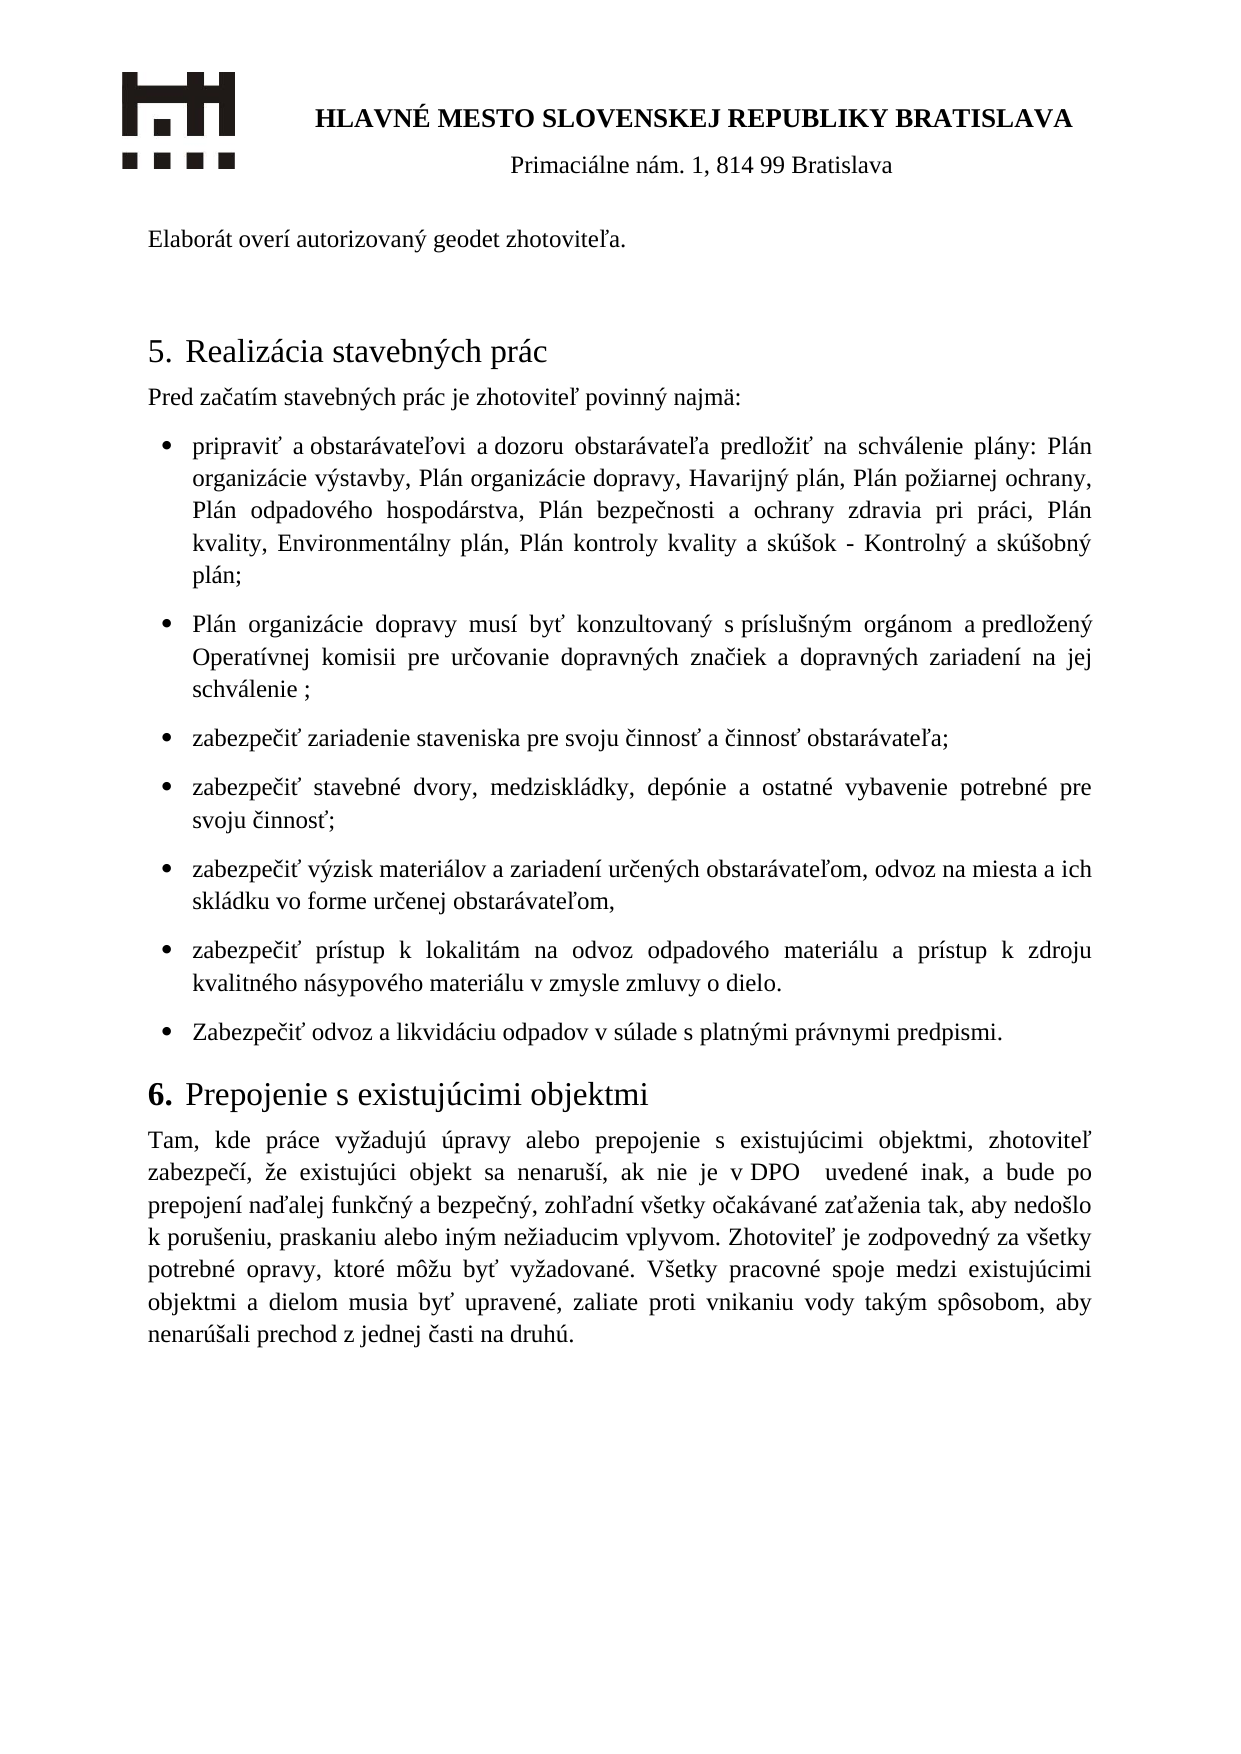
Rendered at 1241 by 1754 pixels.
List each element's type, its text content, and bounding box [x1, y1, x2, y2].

subtitle Prepojenie s existujúcimi objektmi [148, 1074, 1093, 1112]
text pripraviť a obstarávateľovi a dozoru obstarávateľa predložiť na schválenie plány: Plán organizácie výstavby, Plán organizácie dopravy, Havarijný plán, Plán požiarnej ochrany, Plán odpadového hospodárstva, Plán bezpečnosti a ochrany zdravia pri práci, Plán kvality, Environmentálny plán, Plán kontroly kvality a skúšok - Kontrolný a skúšobný plán; [162, 431, 1093, 589]
text zabezpečiť zariadenie staveniska pre svoju činnosť a činnosť obstarávateľa; [162, 723, 1093, 752]
text Zabezpečiť odvoz a likvidáciu odpadov v súlade s platnými právnymi predpismi. [162, 1017, 1093, 1046]
text Tam, kde práce vyžadujú úpravy alebo prepojenie s existujúcimi objektmi, zhotoviteľ zabezpečí, že existujúci objekt sa nenaruší, ak nie je v DPO uvedené inak, a bude po prepojení naďalej funkčný a bezpečný, zohľadní všetky očakávané zaťaženia tak, aby nedošlo k porušeniu, praskaniu alebo iným nežiaducim vplyvom. Zhotoviteľ je zodpovedný za všetky potrebné opravy, ktoré môžu byť vyžadované. Všetky pracovné spoje medzi existujúcimi objektmi a dielom musia byť upravené, zaliate proti vnikaniu vody takým spôsobom, aby nenarúšali prechod z jednej časti na druhú. [148, 1125, 1093, 1348]
text zabezpečiť prístup k lokalitám na odvoz odpadového materiálu a prístup k zdroju kvalitného násypového materiálu v zmysle zmluvy o dielo. [162, 935, 1093, 996]
picture [122, 72, 235, 169]
text zabezpečiť stavebné dvory, medziskládky, depónie a ostatné vybavenie potrebné pre svoju činnosť; [162, 772, 1093, 833]
text Plán organizácie dopravy musí byť konzultovaný s príslušným orgánom a predložený Operatívnej komisii pre určovanie dopravných značiek a dopravných zariadení na jej schválenie ; [162, 609, 1093, 703]
subtitle Realizácia stavebných prác [148, 331, 1093, 369]
text zabezpečiť výzisk materiálov a zariadení určených obstarávateľom, odvoz na miesta a ich skládku vo forme určenej obstarávateľom, [162, 854, 1093, 915]
text Pred začatím stavebných prác je zhotoviteľ povinný najmä: [148, 382, 1093, 411]
